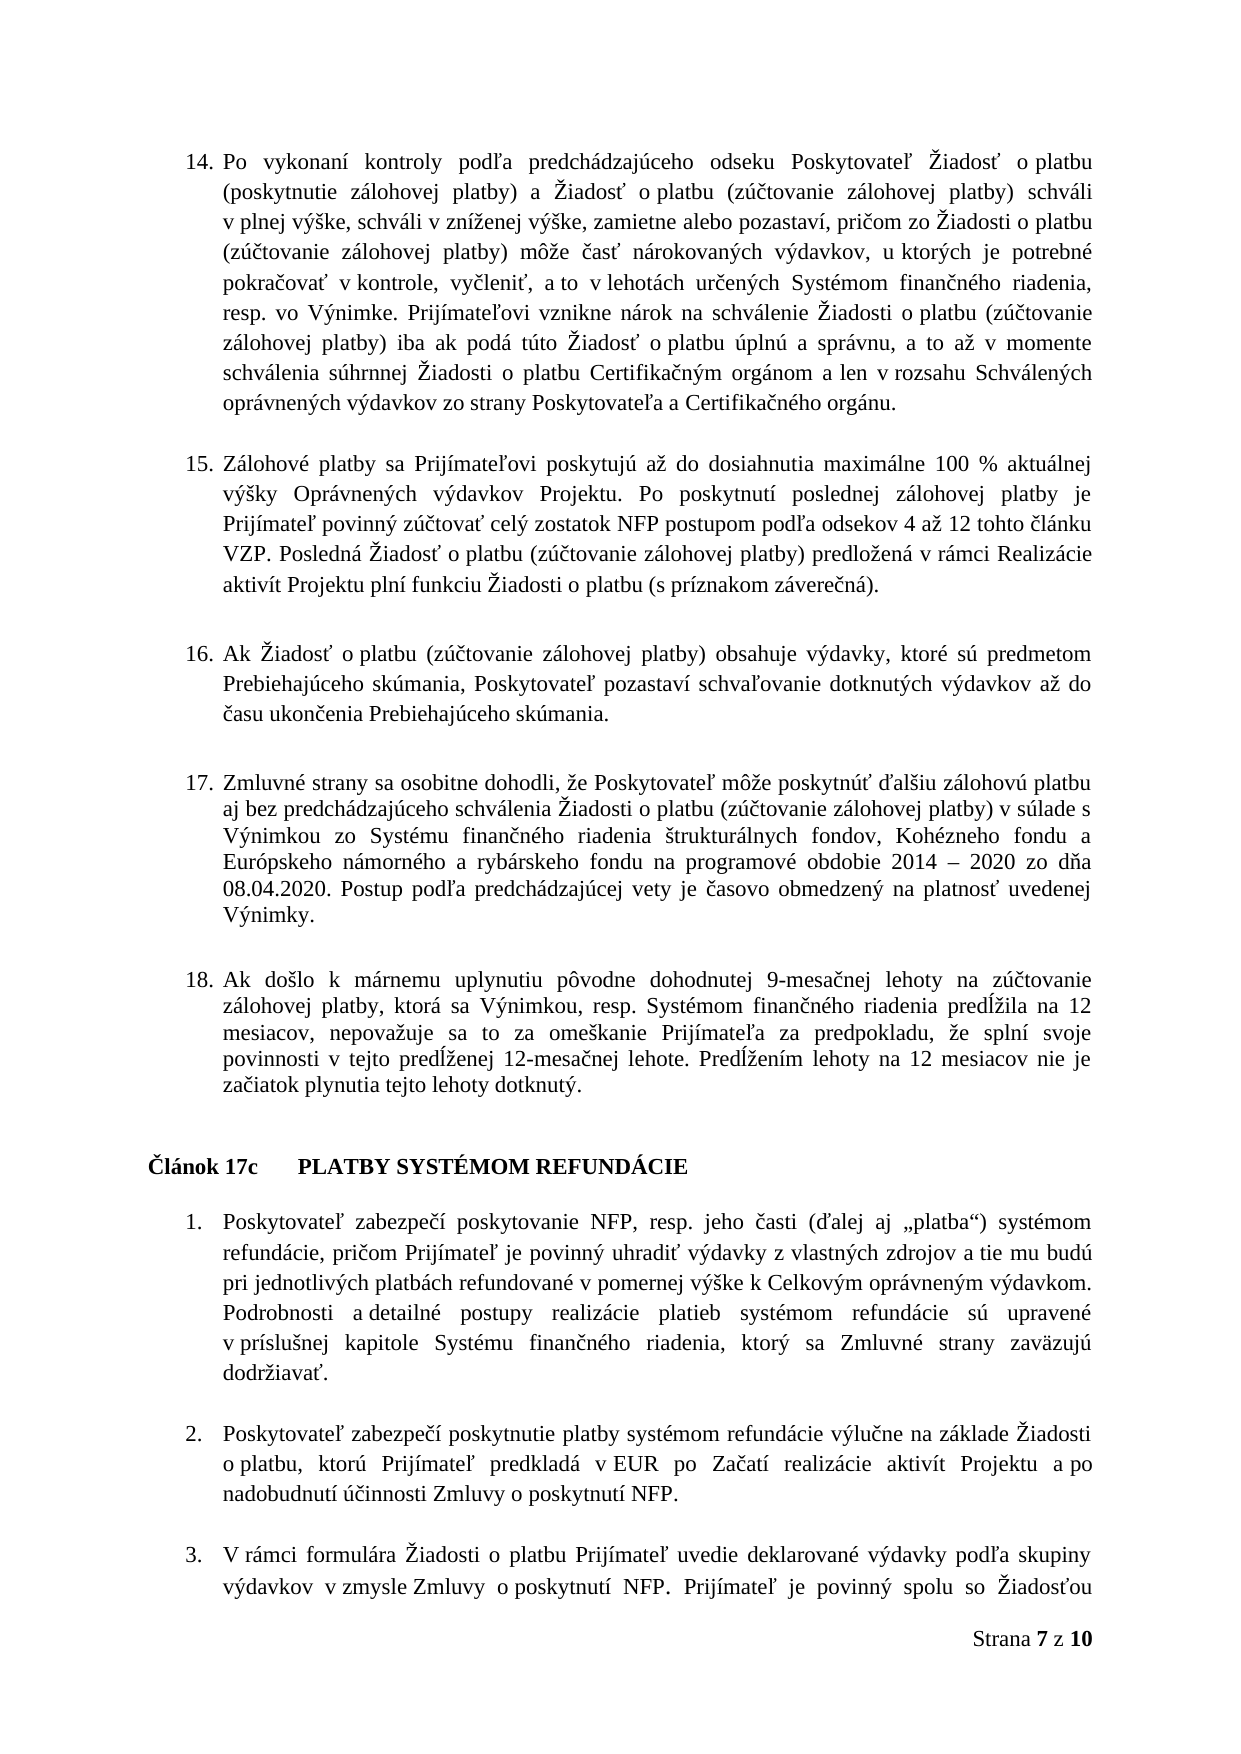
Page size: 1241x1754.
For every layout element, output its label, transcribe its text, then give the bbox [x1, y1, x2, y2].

text Článok 17c PLATBY SYSTÉMOM REFUNDÁCIE [148, 1153, 1092, 1179]
list Ak Žiadosť o platbu (zúčtovanie zálohovej platby) obsahuje výdavky, ktoré sú predmetom Prebiehajúceho skúmania, Poskytovateľ pozastaví schvaľovanie dotknutých výdavkov až do času ukončenia Prebiehajúceho skúmania. [185, 640, 1092, 726]
list Poskytovateľ zabezpečí poskytovanie NFP, resp. jeho časti (ďalej aj „platba“) systémom refundácie, pričom Prijímateľ je povinný uhradiť výdavky z vlastných zdrojov a tie mu budú pri jednotlivých platbách refundované v pomernej výške k Celkovým oprávneným výdavkom. Podrobnosti a detailné postupy realizácie platieb systémom refundácie sú upravené v príslušnej kapitole Systému finančného riadenia, ktorý sa Zmluvné strany zaväzujú dodržiavať. [185, 1208, 1092, 1386]
list Zmluvné strany sa osobitne dohodli, že Poskytovateľ môže poskytnúť ďalšiu zálohovú platbu aj bez predchádzajúceho schválenia Žiadosti o platbu (zúčtovanie zálohovej platby) v súlade s Výnimkou zo Systému finančného riadenia štrukturálnych fondov, Kohézneho fondu a Európskeho námorného a rybárskeho fondu na programové obdobie 2014 – 2020 zo dňa 08.04.2020. Postup podľa predchádzajúcej vety je časovo obmedzený na platnosť uvedenej Výnimky. [185, 769, 1092, 927]
list Po vykonaní kontroly podľa predchádzajúceho odseku Poskytovateľ Žiadosť o platbu (poskytnutie zálohovej platby) a Žiadosť o platbu (zúčtovanie zálohovej platby) schváli v plnej výške, schváli v zníženej výške, zamietne alebo pozastaví, pričom zo Žiadosti o platbu (zúčtovanie zálohovej platby) môže časť nárokovaných výdavkov, u ktorých je potrebné pokračovať v kontrole, vyčleniť, a to v lehotách určených Systémom finančného riadenia, resp. vo Výnimke. Prijímateľovi vznikne nárok na schválenie Žiadosti o platbu (zúčtovanie zálohovej platby) iba ak podá túto Žiadosť o platbu úplnú a správnu, a to až v momente schválenia súhrnnej Žiadosti o platbu Certifikačným orgánom a len v rozsahu Schválených oprávnených výdavkov zo strany Poskytovateľa a Certifikačného orgánu. [185, 148, 1092, 416]
list Poskytovateľ zabezpečí poskytnutie platby systémom refundácie výlučne na základe Žiadosti o platbu, ktorú Prijímateľ predkladá v EUR po Začatí realizácie aktivít Projektu a po nadobudnutí účinnosti Zmluvy o poskytnutí NFP. [185, 1420, 1092, 1507]
list Ak došlo k márnemu uplynutiu pôvodne dohodnutej 9-mesačnej lehoty na zúčtovanie zálohovej platby, ktorá sa Výnimkou, resp. Systémom finančného riadenia predĺžila na 12 mesiacov, nepovažuje sa to za omeškanie Prijímateľa za predpokladu, že splní svoje povinnosti v tejto predĺženej 12-mesačnej lehote. Predĺžením lehoty na 12 mesiacov nie je začiatok plynutia tejto lehoty dotknutý. [185, 966, 1092, 1098]
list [185, 1541, 1092, 1600]
list Zálohové platby sa Prijímateľovi poskytujú až do dosiahnutia maximálne 100 % aktuálnej výšky Oprávnených výdavkov Projektu. Po poskytnutí poslednej zálohovej platby je Prijímateľ povinný zúčtovať celý zostatok NFP postupom podľa odsekov 4 až 12 tohto článku VZP. Posledná Žiadosť o platbu (zúčtovanie zálohovej platby) predložená v rámci Realizácie aktivít Projektu plní funkciu Žiadosti o platbu (s príznakom záverečná). [185, 450, 1092, 597]
